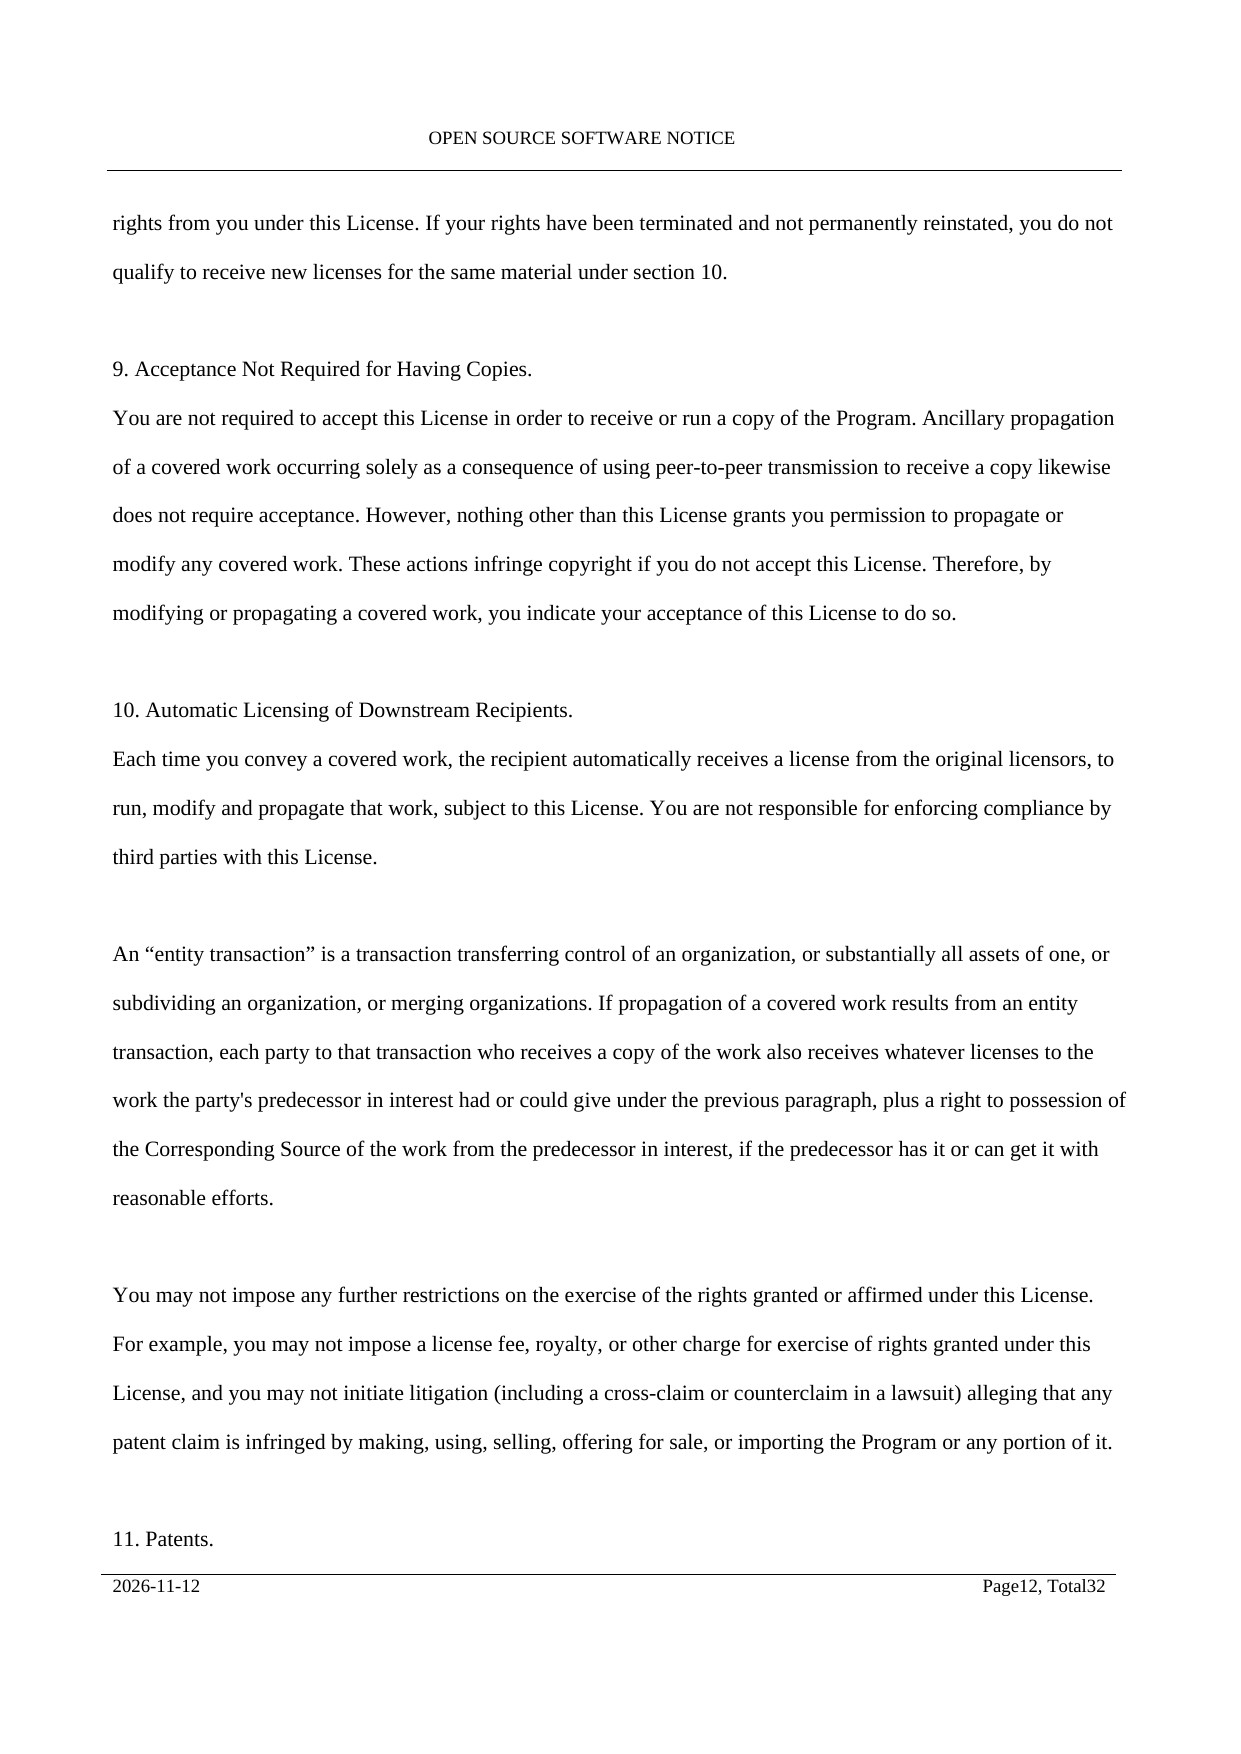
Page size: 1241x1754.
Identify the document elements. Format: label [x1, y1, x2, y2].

text [112, 206, 1128, 1555]
